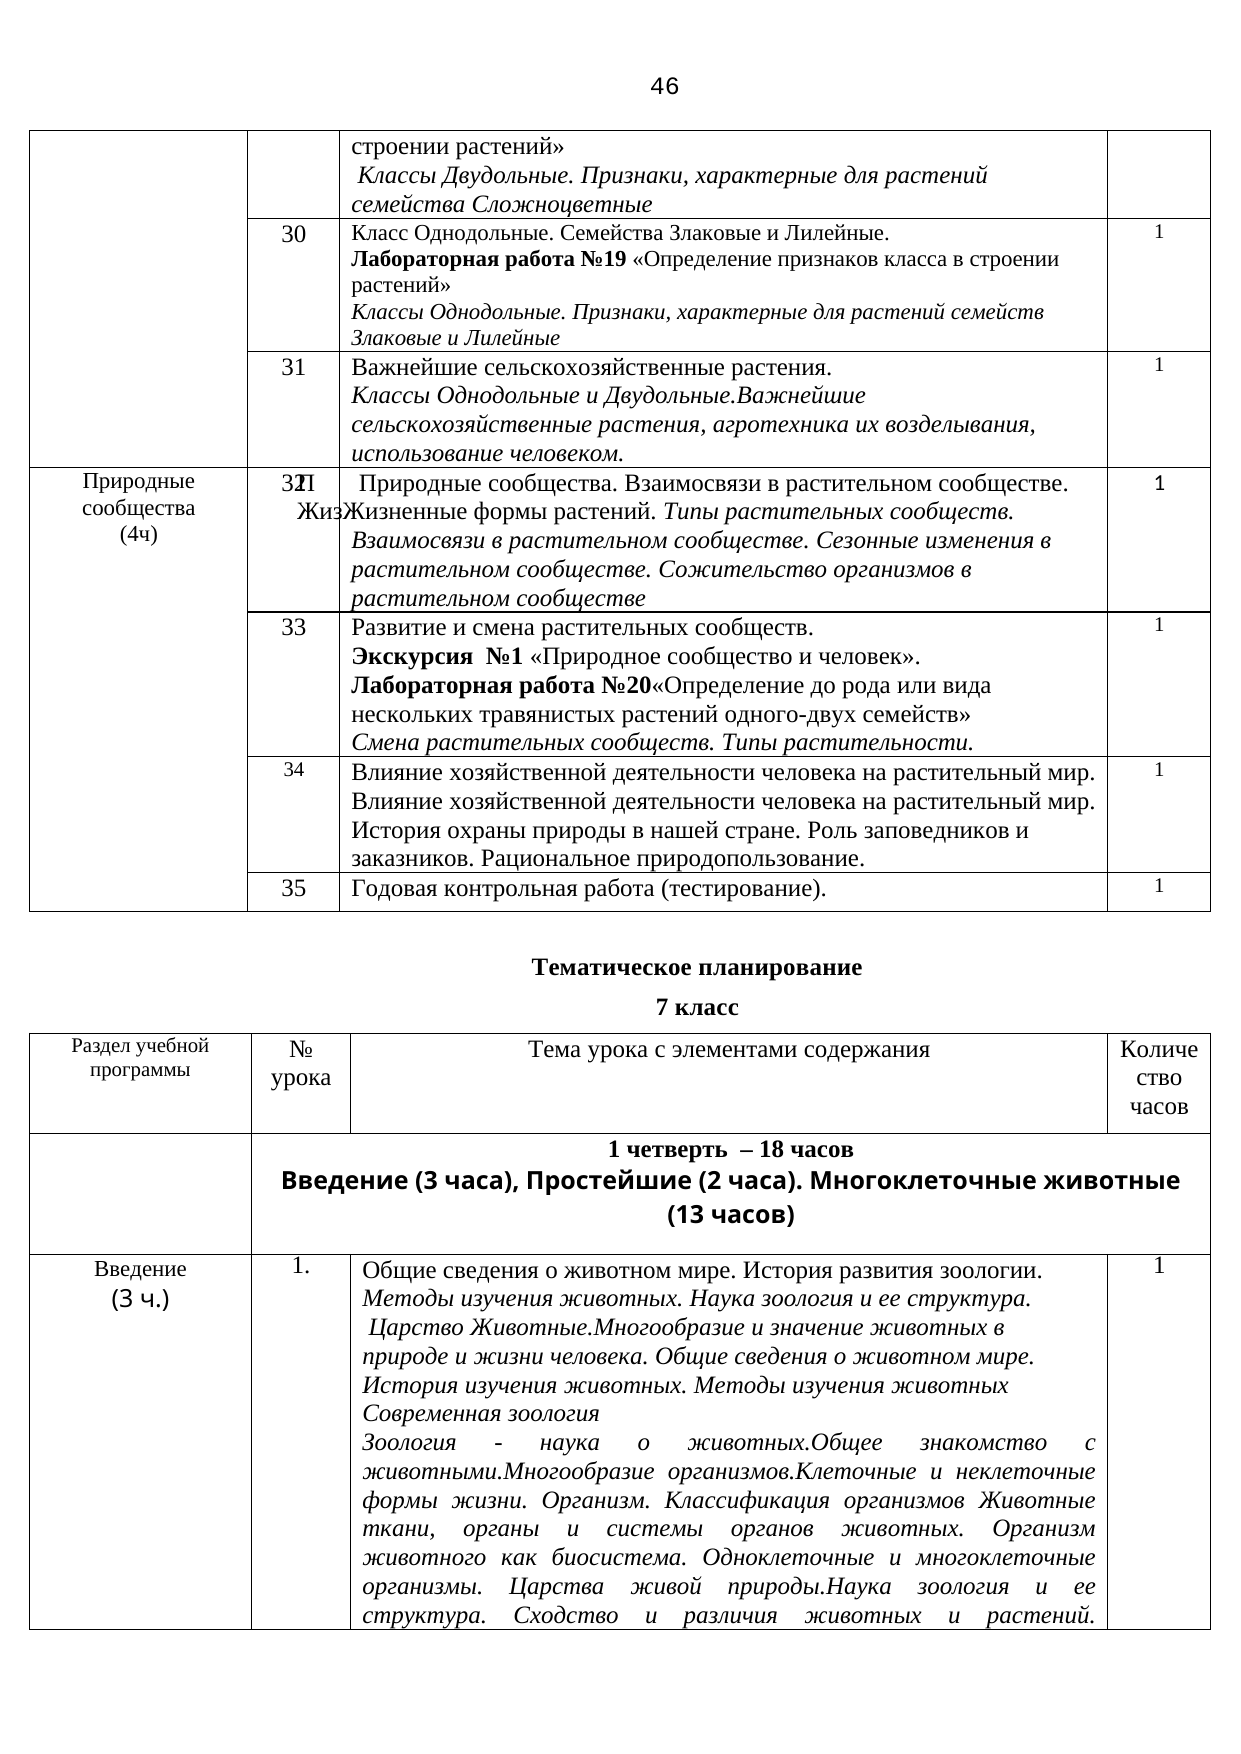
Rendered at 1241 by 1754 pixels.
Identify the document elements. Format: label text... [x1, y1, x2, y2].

table_cell 34 [248, 757, 339, 872]
table_cell Развитие и смена растительных сообществ. Экскурсия №1 «Природное сообщество и человек». Лабораторная работа №20«Определение до рода или вида нескольких травянистых растений одного-двух семейств» Смена растительных сообществ. Типы растительности. [340, 613, 1107, 756]
table_cell [30, 1134, 251, 1254]
table_cell 33 [248, 613, 339, 756]
table_cell 1 [1108, 757, 1210, 872]
table_cell Влияние хозяйственной деятельности человека на растительный мир. Влияние хозяйственной деятельности человека на растительный мир. История охраны природы в нашей стране. Роль заповедников и заказников. Рациональное природопользование. [340, 757, 1107, 872]
table_cell 1 [1108, 613, 1210, 756]
table_cell 1 [1108, 352, 1210, 467]
table_cell Класс Однодольные. Семейства Злаковые и Лилейные. Лабораторная работа №19 «Определение признаков класса в строении растений» Классы Однодольные. Признаки, характерные для растений семейств Злаковые и Лилейные [340, 219, 1107, 351]
table_cell 1. [252, 1255, 350, 1628]
table_cell Природные сообщества (4ч) [30, 468, 247, 911]
table_cell 1 четверть – 18 часов Введение (3 часа), Простейшие (2 часа). Многоклеточные животные (13 часов) [252, 1134, 1210, 1254]
table_cell 35 [248, 873, 339, 911]
table_cell 1 [1108, 468, 1210, 611]
table_cell 31 [248, 352, 339, 467]
table_header № урока [252, 1034, 350, 1133]
text 7 класс [177, 992, 1143, 1021]
table_cell 1 [1108, 873, 1210, 911]
table_cell Годовая контрольная работа (тестирование). [340, 873, 1107, 911]
table_cell 1 [1108, 219, 1210, 351]
table_cell 29 [248, 131, 339, 218]
table_cell 1 [1108, 131, 1210, 218]
table_cell 32 [248, 468, 339, 611]
table_header Количество часов [1108, 1034, 1210, 1133]
text Тематическое планирование [177, 952, 1143, 981]
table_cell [351, 1255, 1107, 1628]
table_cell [340, 131, 1107, 218]
table_cell 1 [1108, 1255, 1210, 1628]
table_header Раздел учебной программы [30, 1034, 251, 1133]
table_cell Введение (3 ч.) [30, 1255, 251, 1628]
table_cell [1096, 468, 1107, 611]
table_cell Важнейшие сельскохозяйственные растения. Классы Однодольные и Двудольные.Важнейшие сельскохозяйственные растения, агротехника их возделывания, использование человеком. [340, 352, 1107, 467]
table_cell 30 [248, 219, 339, 351]
table_header Тема урока с элементами содержания [351, 1034, 1107, 1133]
